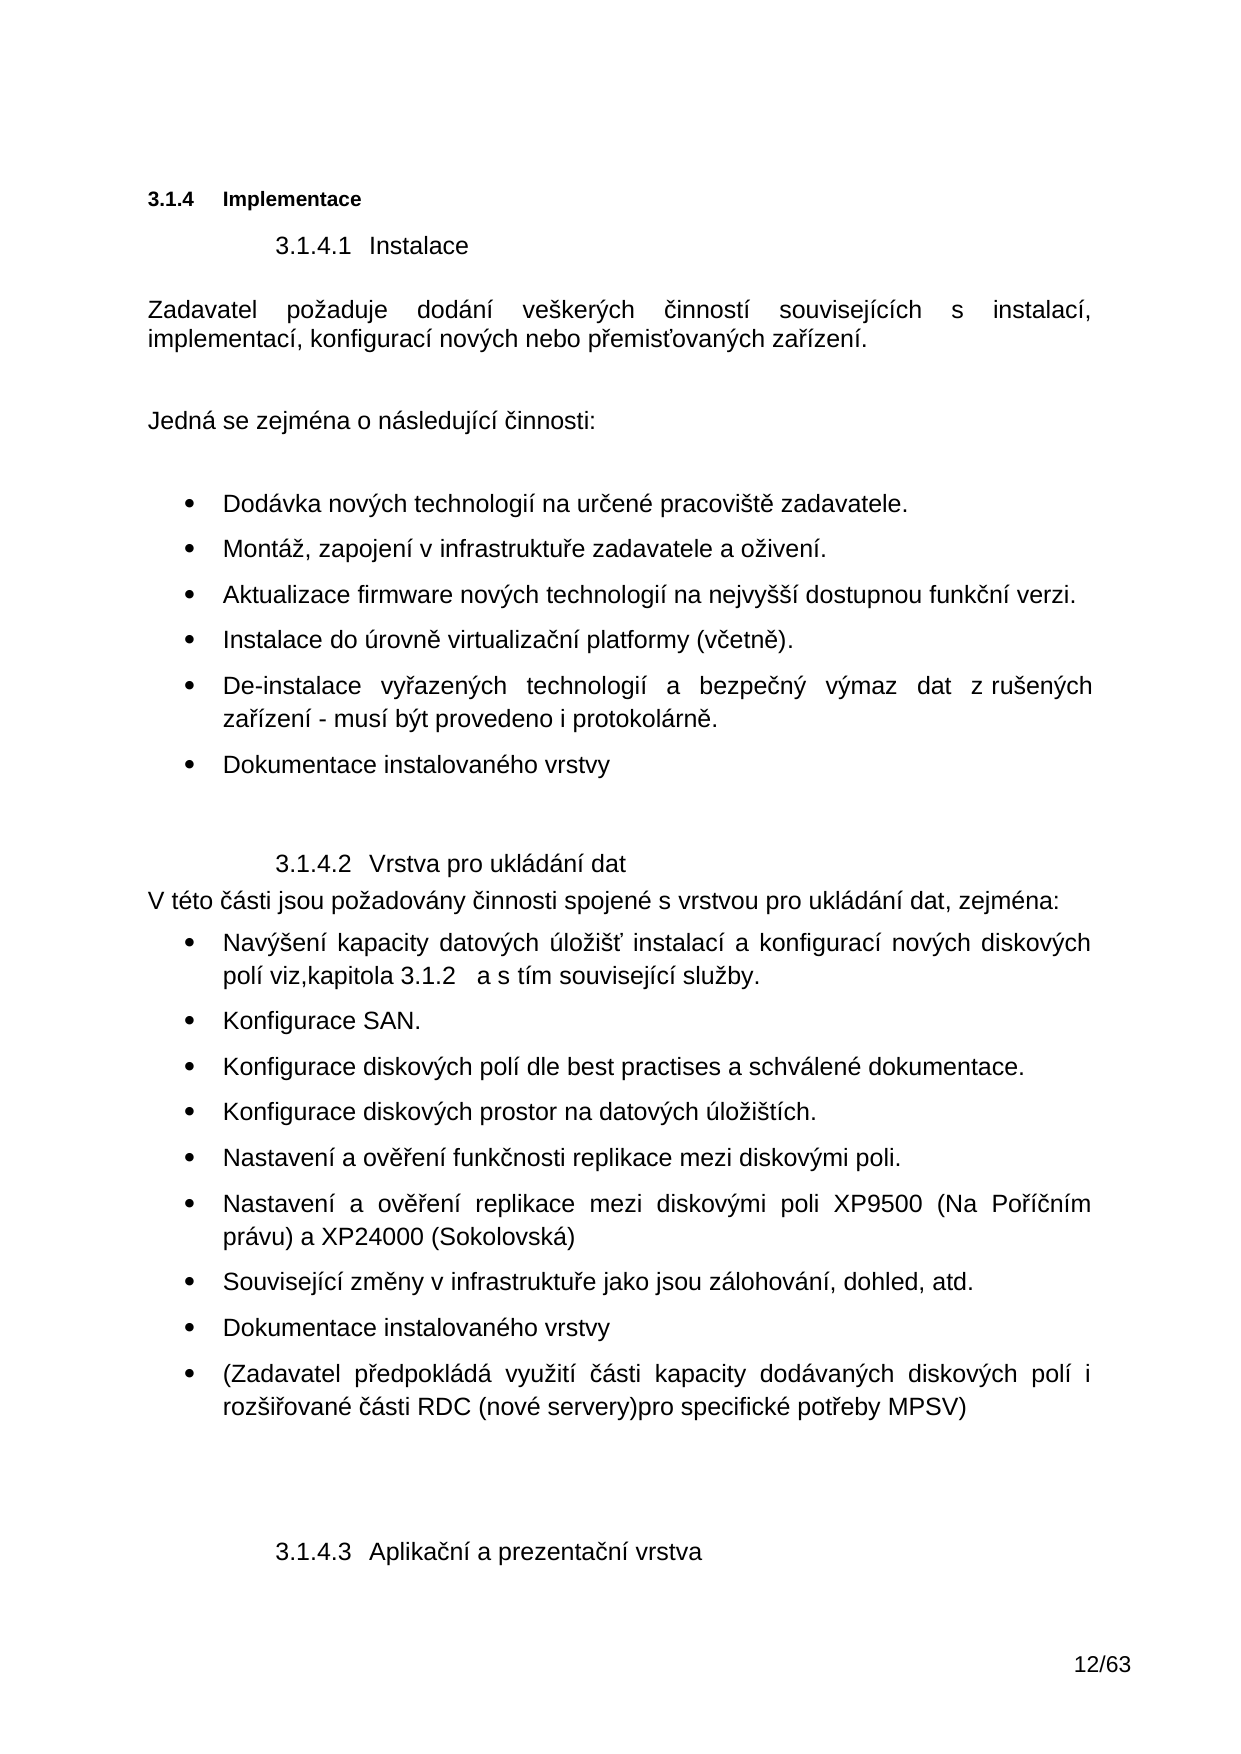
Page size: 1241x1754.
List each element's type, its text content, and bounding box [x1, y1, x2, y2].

list (Zadavatel předpokládá využití části kapacity dodávaných diskových polí i rozšiřované části RDC (nové servery)pro specifické potřeby MPSV) [185, 1358, 1092, 1420]
list Konfigurace diskových prostor na datových úložištích. [185, 1097, 1092, 1126]
list Konfigurace diskových polí dle best practises a schválené dokumentace. [185, 1052, 1092, 1081]
list Dokumentace instalovaného vrstvy [185, 1313, 1092, 1342]
list Konfigurace SAN. [185, 1006, 1092, 1035]
list Aktualizace firmware nových technologií na nejvyšší dostupnou funkční verzi. [185, 580, 1092, 609]
subtitle Implementace [148, 187, 1092, 211]
subtitle Vrstva pro ukládání dat [238, 849, 1092, 878]
text Zadavatel požaduje dodání veškerých činností souvisejících s instalací, implementací, konfigurací nových nebo přemisťovaných zařízení. [148, 295, 1092, 352]
list De-instalace vyřazených technologií a bezpečný výmaz dat z rušených zařízení - musí být provedeno i protokolárně. [185, 671, 1092, 733]
list Montáž, zapojení v infrastruktuře zadavatele a oživení. [185, 534, 1092, 563]
list Instalace do úrovně virtualizační platformy (včetně). [185, 625, 1092, 654]
text V této části jsou požadovány činnosti spojené s vrstvou pro ukládání dat, zejména: [148, 886, 1092, 915]
text Jedná se zejména o následující činnosti: [148, 406, 1092, 435]
list Dokumentace instalovaného vrstvy [185, 750, 1092, 778]
list Nastavení a ověření funkčnosti replikace mezi diskovými poli. [185, 1143, 1092, 1172]
list Navýšení kapacity datových úložišť instalací a konfigurací nových diskových polí viz,kapitola 3.1.2 a s tím související služby. [185, 927, 1092, 989]
subtitle Aplikační a prezentační vrstva [238, 1537, 1092, 1565]
subtitle Instalace [238, 231, 1092, 260]
list Dodávka nových technologií na určené pracoviště zadavatele. [185, 488, 1092, 517]
list Nastavení a ověření replikace mezi diskovými poli XP9500 (Na Poříčním právu) a XP24000 (Sokolovská) [185, 1189, 1092, 1251]
list Související změny v infrastruktuře jako jsou zálohování, dohled, atd. [185, 1267, 1092, 1296]
